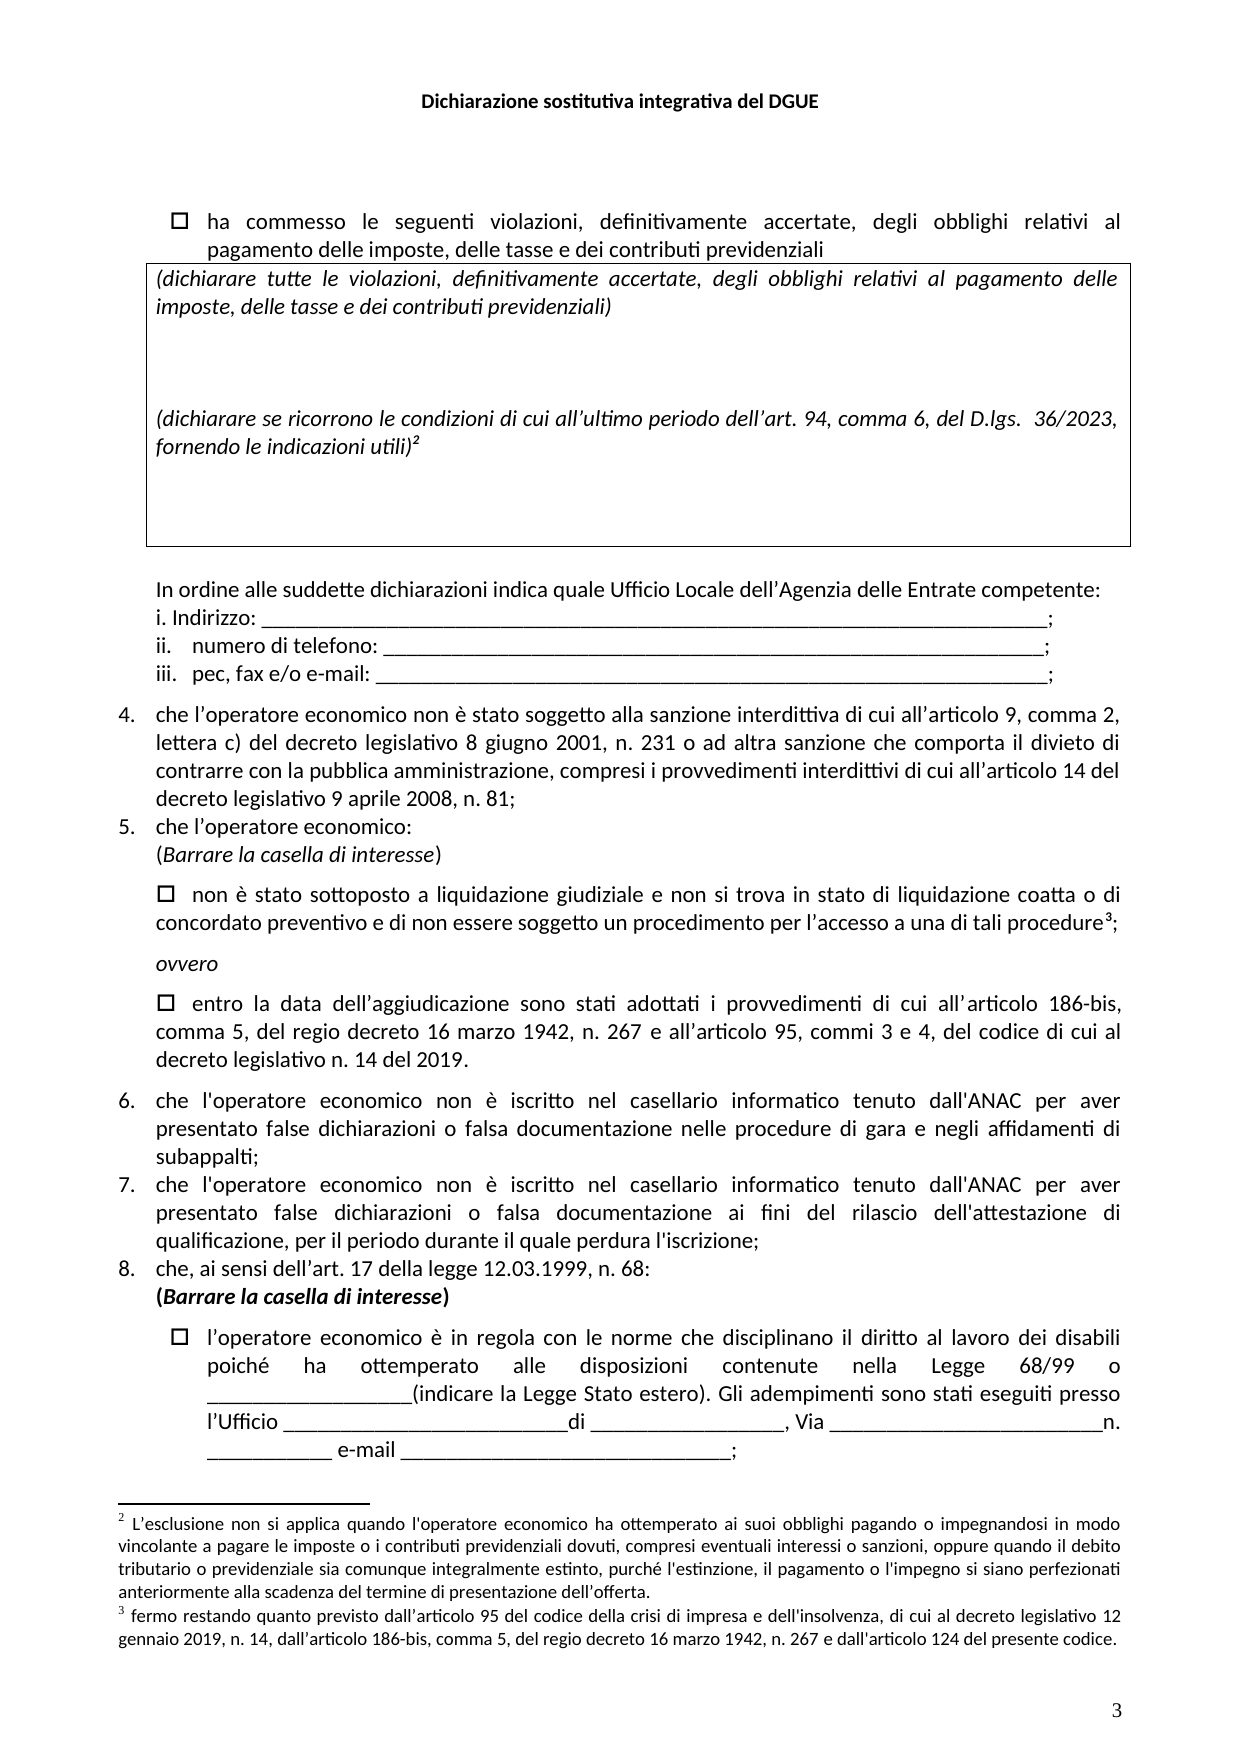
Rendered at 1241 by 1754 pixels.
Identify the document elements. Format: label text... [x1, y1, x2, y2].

text ii. numero di telefono: __________________________________________________________; [118, 631, 1122, 659]
list ha commesso le seguenti violazioni, definitivamente accertate, degli obblighi relativi al pagamento delle imposte, delle tasse e dei contributi previdenziali [169, 207, 1122, 263]
text (Barrare la casella di interesse) [156, 840, 1122, 868]
text (Barrare la casella di interesse) [156, 1282, 1122, 1310]
text ovvero [156, 949, 1122, 977]
text In ordine alle suddette dichiarazioni indica quale Ufficio Locale dell’Agenzia delle Entrate competente: [156, 575, 1122, 603]
list l’operatore economico è in regola con le norme che disciplinano il diritto al lavoro dei disabili poiché ha ottemperato alle disposizioni contenute nella Legge 68/99 o __________________(indicare la Legge Stato estero). Gli adempimenti sono stati eseguiti presso l’Ufficio _________________________di _________________, Via ________________________n. ___________ e-mail _____________________________; [169, 1323, 1122, 1463]
list che, ai sensi dell’art. 17 della legge 12.03.1999, n. 68: [118, 1254, 1122, 1282]
list che l’operatore economico non è stato soggetto alla sanzione interdittiva di cui all’articolo 9, comma 2, lettera c) del decreto legislativo 8 giugno 2001, n. 231 o ad altra sanzione che comporta il divieto di contrarre con la pubblica amministrazione, compresi i provvedimenti interdittivi di cui all’articolo 14 del decreto legislativo 9 aprile 2008, n. 81; [118, 700, 1122, 812]
text non è stato sottoposto a liquidazione giudiziale e non si trova in stato di liquidazione coatta o di concordato preventivo e di non essere soggetto un procedimento per l’accesso a una di tali procedure; [156, 880, 1122, 936]
list che l'operatore economico non è iscritto nel casellario informatico tenuto dall'ANAC per aver presentato false dichiarazioni o falsa documentazione ai fini del rilascio dell'attestazione di qualificazione, per il periodo durante il quale perdura l'iscrizione; [118, 1170, 1122, 1254]
text iii. pec, fax e/o e-mail: ___________________________________________________________; [118, 659, 1122, 687]
list che l’operatore economico: [118, 812, 1122, 840]
text (dichiarare se ricorrono le condizioni di cui all’ultimo periodo dell’art. 94, comma 6, del D.lgs. 36/2023, fornendo le indicazioni utili) [147, 403, 1130, 460]
text entro la data dell’aggiudicazione sono stati adottati i provvedimenti di cui all’articolo 186-bis, comma 5, del regio decreto 16 marzo 1942, n. 267 e all’articolo 95, commi 3 e 4, del codice di cui al decreto legislativo n. 14 del 2019. [156, 989, 1122, 1073]
text (dichiarare tutte le violazioni, definitivamente accertate, degli obblighi relativi al pagamento delle imposte, delle tasse e dei contributi previdenziali) [147, 264, 1130, 320]
list che l'operatore economico non è iscritto nel casellario informatico tenuto dall'ANAC per aver presentato false dichiarazioni o falsa documentazione nelle procedure di gara e negli affidamenti di subappalti; [118, 1086, 1122, 1170]
text i. Indirizzo: _____________________________________________________________________; [118, 603, 1122, 631]
